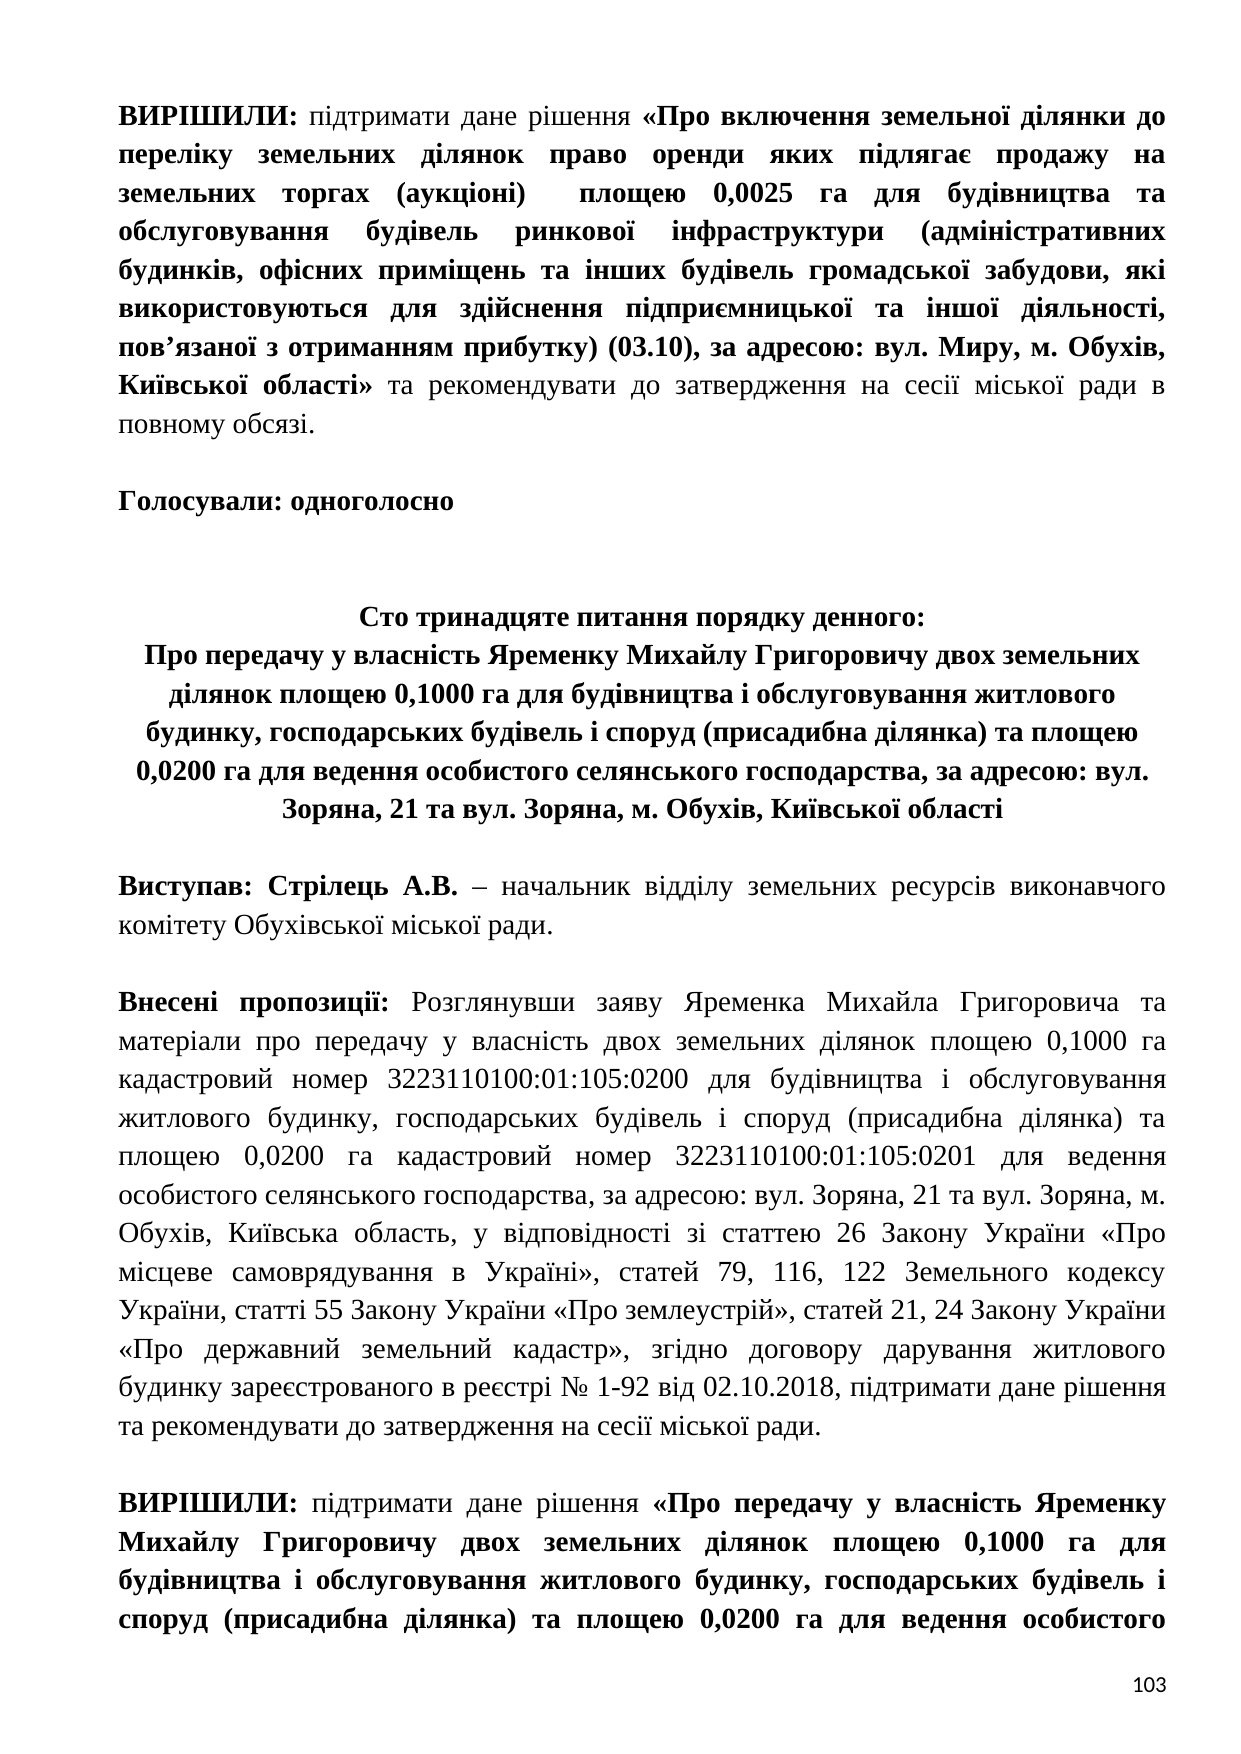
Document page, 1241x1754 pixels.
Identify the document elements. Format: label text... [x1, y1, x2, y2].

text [118, 1485, 1167, 1634]
text Виступав: Стрілець А.В. – начальник відділу земельних ресурсів виконавчого комітету Обухівської міської ради. [118, 868, 1167, 941]
text ВИРІШИЛИ: підтримати дане рішення «Про включення земельної ділянки до переліку земельних ділянок право оренди яких підлягає продажу на земельних торгах (аукціоні) площею 0,0025 га для будівництва та обслуговування будівель ринкової інфраструктури (адміністративних будинків, офісних приміщень та інших будівель громадської забудови, які використовуються для здійснення підприємницької та іншої діяльності, пов’язаної з отриманням прибутку) (03.10), за адресою: вул. Миру, м. Обухів, Київської області» та рекомендувати до затвердження на сесії міської ради в повному обсязі. [118, 98, 1167, 439]
text Про передачу у власність Яременку Михайлу Григоровичу двох земельних ділянок площею 0,1000 га для будівництва і обслуговування житлового будинку, господарських будівель і споруд (присадибна ділянка) та площею 0,0200 га для ведення особистого селянського господарства, за адресою: вул. Зоряна, 21 та вул. Зоряна, м. Обухів, Київської області [118, 637, 1167, 825]
text Сто тринадцяте питання порядку денного: [118, 599, 1167, 632]
text Голосували: одноголосно [118, 483, 1167, 517]
list Внесені пропозиції: Розглянувши заяву Яременка Михайла Григоровича та матеріали про передачу у власність двох земельних ділянок площею 0,1000 га кадастровий номер 3223110100:01:105:0200 для будівництва і обслуговування житлового будинку, господарських будівель і споруд (присадибна ділянка) та площею 0,0200 га кадастровий номер 3223110100:01:105:0201 для ведення особистого селянського господарства, за адресою: вул. Зоряна, 21 та вул. Зоряна, м. Обухів, Київська область, у відповідності зі статтею 26 Закону України «Про місцеве самоврядування в Україні», статей 79, 116, 122 Земельного кодексу України, статті 55 Закону України «Про землеустрій», статей 21, 24 Закону України «Про державний земельний кадастр», згідно договору дарування житлового будинку зареєстрованого в реєстрі № 1-92 від 02.10.2018, підтримати дане рішення та рекомендувати до затвердження на сесії міської ради. [118, 984, 1167, 1442]
